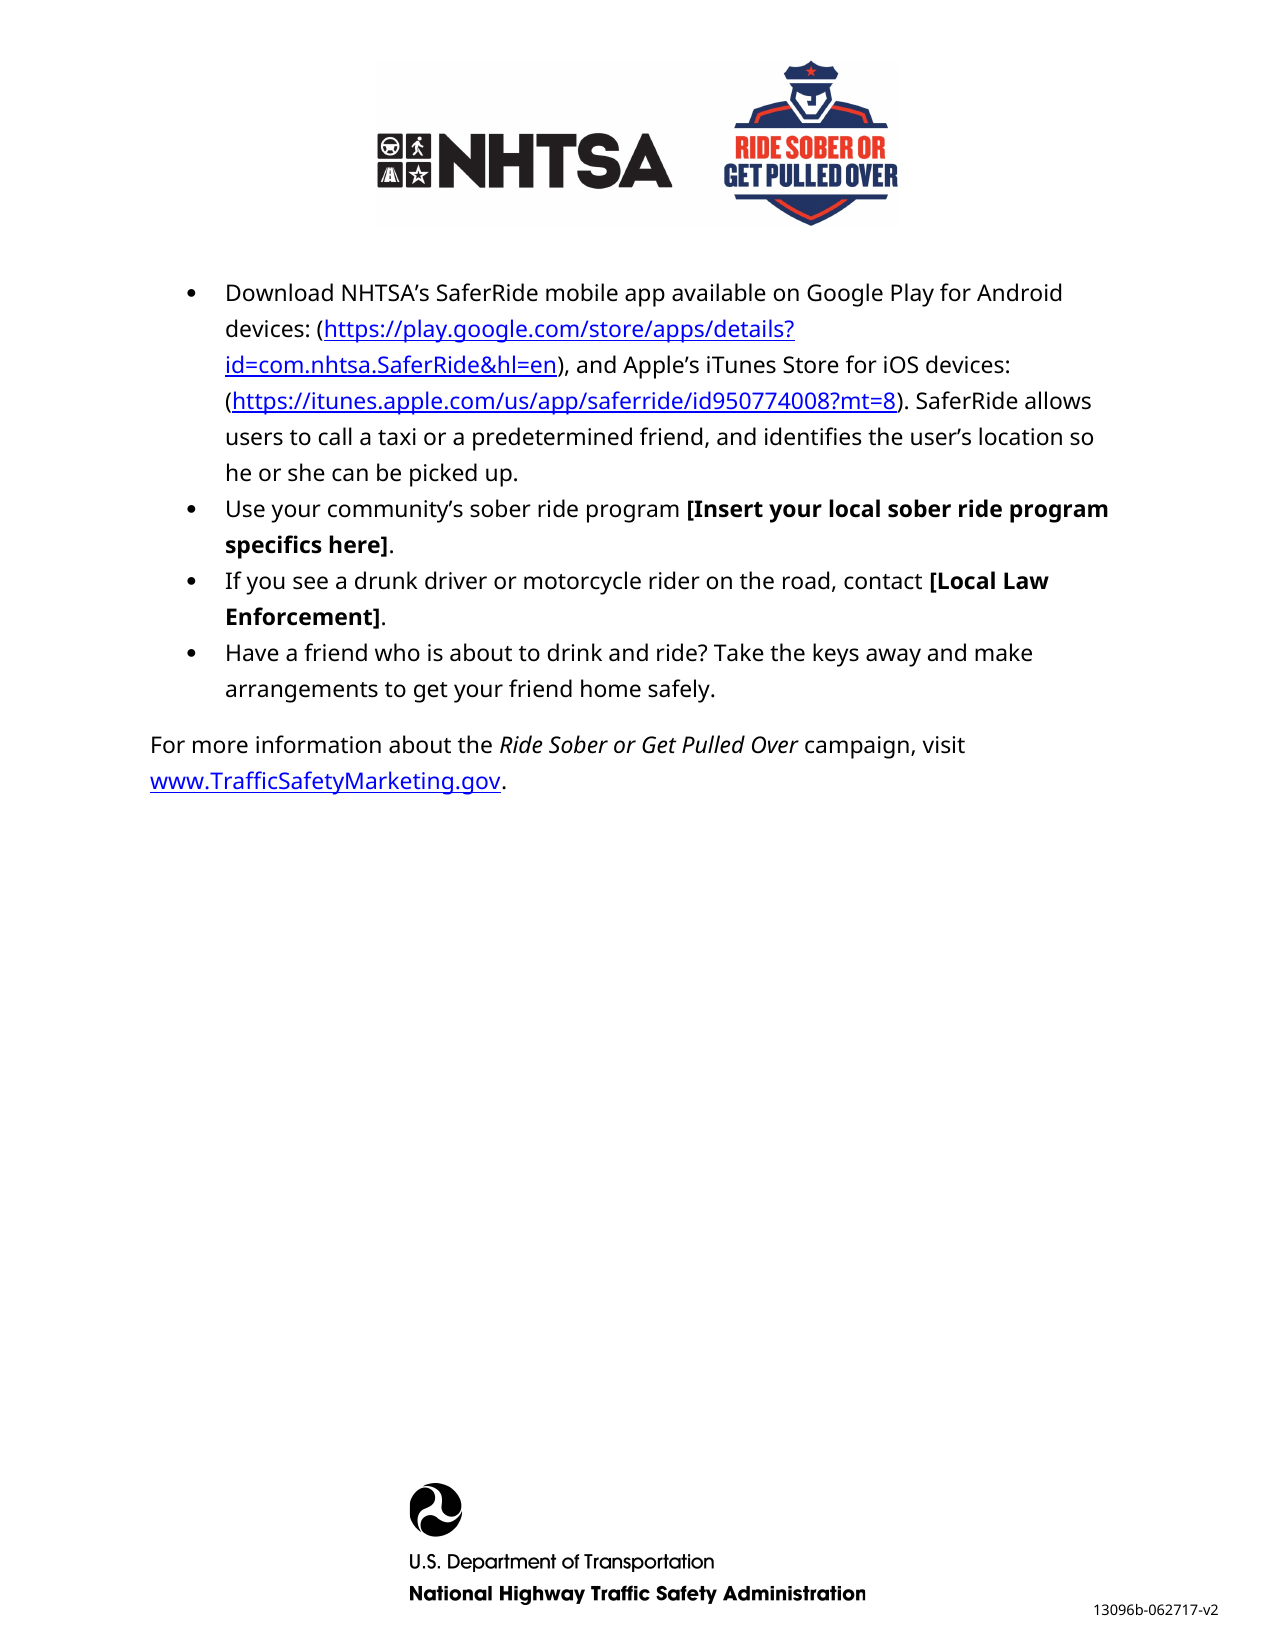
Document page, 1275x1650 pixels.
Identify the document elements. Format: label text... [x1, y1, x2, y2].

picture [409, 1483, 866, 1605]
text For more information about the Ride Sober or Get Pulled Over campaign, visit www.TrafficSafetyMarketing.gov. [150, 729, 1125, 796]
list If you see a drunk driver or motorcycle rider on the road, contact [Local Law Enforcement]. [187, 565, 1125, 632]
picture [376, 60, 899, 227]
list Use your community’s sober ride program [Insert your local sober ride program specifics here]. [187, 493, 1125, 560]
list Download NHTSA’s SaferRide mobile app available on Google Play for Android devices: (https://play.google.com/store/apps/details?id=com.nhtsa.SaferRide&hl=en), and Apple’s iTunes Store for iOS devices: (https://itunes.apple.com/us/app/saferride/id950774008?mt=8). SaferRide allows users to call a taxi or a predetermined friend, and identifies the user’s location so he or she can be picked up. [187, 277, 1125, 488]
list Have a friend who is about to drink and ride? Take the keys away and make arrangements to get your friend home safely. [187, 637, 1125, 704]
